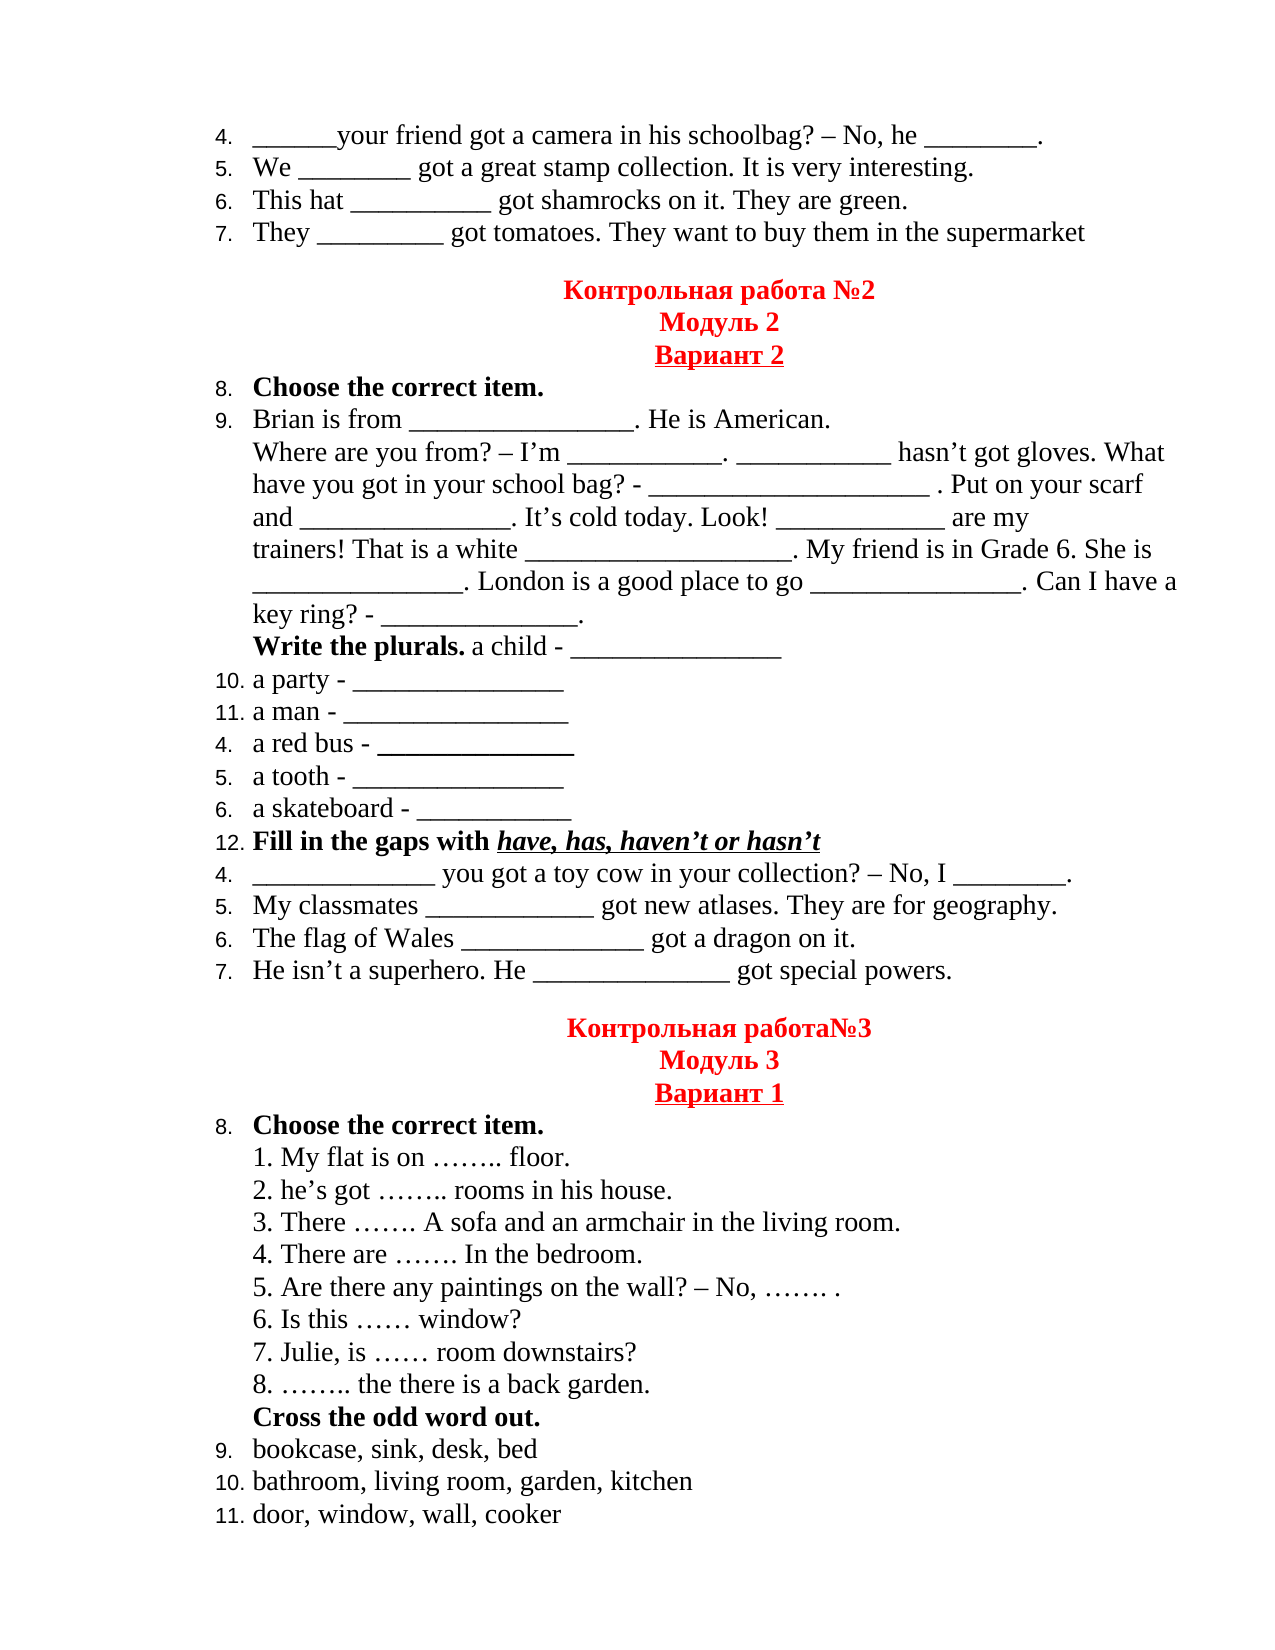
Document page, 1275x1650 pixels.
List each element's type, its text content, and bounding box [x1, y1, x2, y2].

text Контрольная работа №2 [252, 273, 1186, 305]
text Модуль 3 [252, 1043, 1186, 1076]
list Brian is from ________________. He is American. [215, 402, 1186, 435]
list bathroom, living room, garden, kitchen [215, 1464, 1186, 1497]
text Вариант 1 [252, 1076, 1186, 1108]
list This hat __________ got shamrocks on it. They are green. [215, 183, 1186, 215]
text 3. There ……. A sofa and an armchair in the living room. [252, 1205, 1186, 1238]
text Write the plurals. a child - _______________ [252, 629, 1186, 662]
text 5. Are there any paintings on the wall? – No, ……. . [252, 1270, 1186, 1302]
text 8. …….. the there is a back garden. [252, 1367, 1186, 1399]
list a tooth - _______________ [215, 759, 1186, 791]
text Модуль 2 [252, 305, 1186, 338]
list They _________ got tomatoes. They want to buy them in the supermarket [215, 215, 1186, 248]
text Cross the odd word out. [252, 1399, 1186, 1432]
text 4. There are ……. In the bedroom. [252, 1238, 1186, 1270]
text Where are you from? – I’m ___________. ___________ hasn’t got gloves. What have you got in your school bag? - ____________________ . Put on your scarf and _______________. It’s cold today. Look! ____________ are my trainers! That is a white ___________________. My friend is in Grade 6. She is _______________. London is a good place to go _______________. Can I have a key ring? - ______________. [252, 435, 1186, 629]
text Вариант 2 [252, 338, 1186, 370]
list bookcase, sink, desk, bed [215, 1432, 1186, 1464]
list He isn’t a superhero. He ______________ got special powers. [215, 953, 1186, 986]
list Fill in the gaps with have, has, haven’t or hasn’t [215, 824, 1186, 856]
list Choose the correct item. [215, 1108, 1186, 1140]
text 2. he’s got …….. rooms in his house. [252, 1173, 1186, 1205]
list My classmates ____________ got new atlases. They are for geography. [215, 888, 1186, 921]
text 7. Julie, is …… room downstairs? [252, 1335, 1186, 1367]
list door, window, wall, cooker [215, 1497, 1186, 1529]
list ______your friend got a camera in his schoolbag? – No, he ________. [215, 118, 1186, 151]
list a party - _______________ [215, 662, 1186, 694]
list a red bus - ______________ [215, 726, 1186, 759]
text Контрольная работа№3 [252, 1011, 1186, 1043]
list a skateboard - ___________ [215, 791, 1186, 824]
text 1. My flat is on …….. floor. [252, 1140, 1186, 1173]
list The flag of Wales _____________ got a dragon on it. [215, 921, 1186, 953]
list We ________ got a great stamp collection. It is very interesting. [215, 151, 1186, 183]
list Choose the correct item. [215, 370, 1186, 402]
list a man - ________________ [215, 694, 1186, 726]
text 6. Is this …… window? [252, 1302, 1186, 1335]
list _____________ you got a toy cow in your collection? – No, I ________. [215, 856, 1186, 888]
